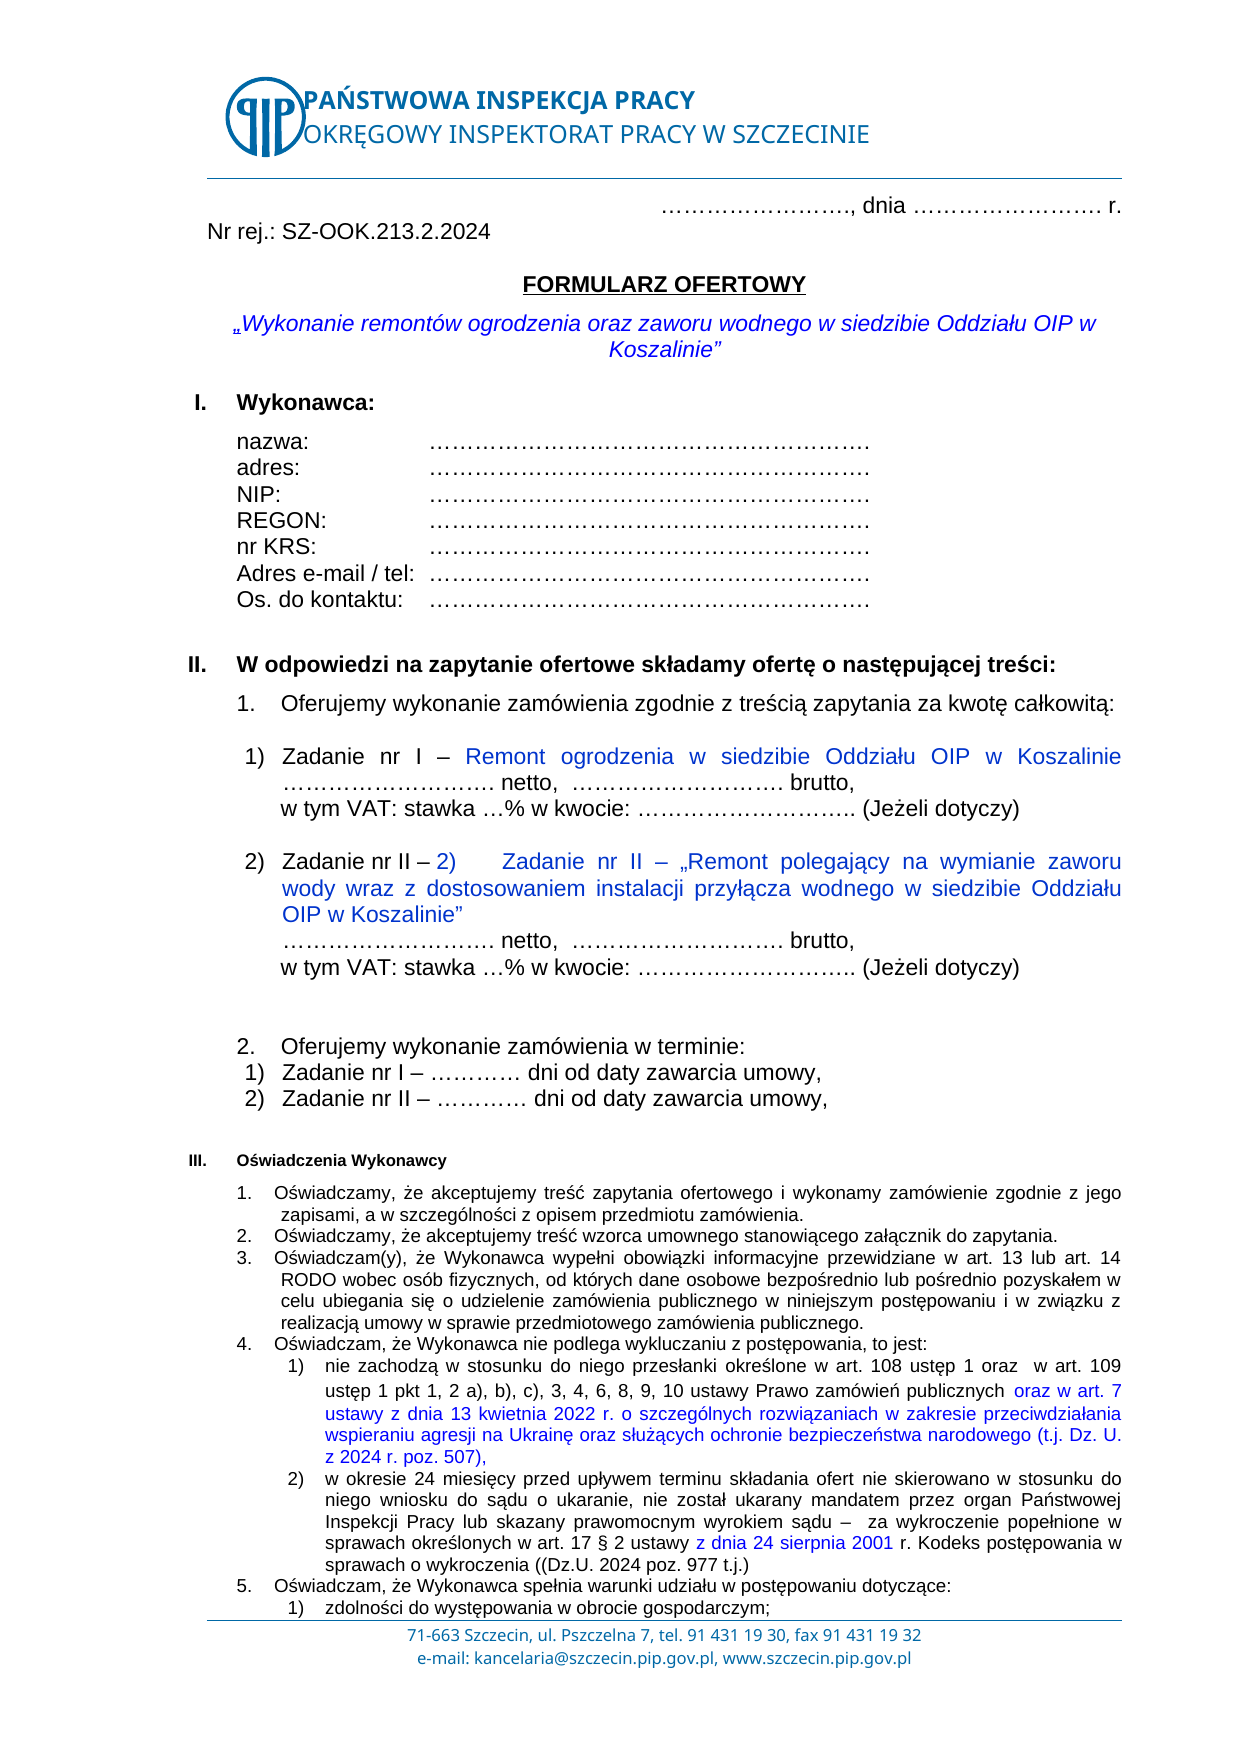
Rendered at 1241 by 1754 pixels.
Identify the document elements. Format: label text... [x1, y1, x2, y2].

list Oświadczam, że Wykonawca nie podlega wykluczaniu z postępowania, to jest: [236, 1333, 1122, 1355]
list Oświadczamy, że akceptujemy treść wzorca umownego stanowiącego załącznik do zapytania. [236, 1225, 1122, 1247]
list zdolności do występowania w obrocie gospodarczym; [287, 1597, 1122, 1618]
list Zadanie nr II – 2) Zadanie nr II – „Remont polegający na wymianie zaworu wody wraz z dostosowaniem instalacji przyłącza wodnego w siedzibie Oddziału OIP w Koszalinie” [244, 848, 1122, 927]
text FORMULARZ OFERTOWY [207, 271, 1122, 297]
text REGON: …………………………………………………. [236, 507, 1122, 533]
text nr KRS: …………………………………………………. [236, 533, 1122, 559]
list nie zachodzą w stosunku do niego przesłanki określone w art. 108 ustęp 1 oraz w art. 109 ustęp 1 pkt 1, 2 a), b), c), 3, 4, 6, 8, 9, 10 ustawy Prawo zamówień publicznych oraz w art. 7 ustawy z dnia 13 kwietnia 2022 r. o szczególnych rozwiązaniach w zakresie przeciwdziałania wspieraniu agresji na Ukrainę oraz służących ochronie bezpieczeństwa narodowego (t.j. Dz. U. z 2024 r. poz. 507), [287, 1355, 1122, 1467]
list Oświadczamy, że akceptujemy treść zapytania ofertowego i wykonamy zamówienie zgodnie z jego zapisami, a w szczególności z opisem przedmiotu zamówienia. [236, 1182, 1122, 1225]
list Oświadczam, że Wykonawca spełnia warunki udziału w postępowaniu dotyczące: [236, 1575, 1122, 1597]
list Zadanie nr II – ………… dni od daty zawarcia umowy, [244, 1085, 1122, 1112]
list Zadanie nr I – ………… dni od daty zawarcia umowy, [244, 1059, 1122, 1085]
list Wykonawca: [207, 389, 1122, 415]
list Oferujemy wykonanie zamówienia zgodnie z treścią zapytania za kwotę całkowitą: [236, 690, 1122, 716]
text NIP: …………………………………………………. [236, 481, 1122, 507]
text Os. do kontaktu: …………………………………………………. [236, 586, 1122, 612]
list Oświadczam(y), że Wykonawca wypełni obowiązki informacyjne przewidziane w art. 13 lub art. 14 RODO wobec osób fizycznych, od których dane osobowe bezpośrednio lub pośrednio pozyskałem w celu ubiegania się o udzielenie zamówienia publicznego w niniejszym postępowaniu i w związku z realizacją umowy w sprawie przedmiotowego zamówienia publicznego. [236, 1247, 1122, 1333]
list Oferujemy wykonanie zamówienia w terminie: [236, 1033, 1122, 1059]
list w okresie 24 miesięcy przed upływem terminu składania ofert nie skierowano w stosunku do niego wniosku do sądu o ukaranie, nie został ukarany mandatem przez organ Państwowej Inspekcji Pracy lub skazany prawomocnym wyrokiem sądu – za wykroczenie popełnione w sprawach określonych w art. 17 § 2 ustawy z dnia 24 sierpnia 2001 r. Kodeks postępowania w sprawach o wykroczenia ((Dz.U. 2024 poz. 977 t.j.) [287, 1467, 1122, 1575]
text Nr rej.: SZ-OOK.213.2.2024 [207, 218, 1122, 245]
text w tym VAT: stawka …% w kwocie: ……………………….. (Jeżeli dotyczy) [280, 953, 1122, 980]
list Zadanie nr I – Remont ogrodzenia w siedzibie Oddziału OIP w Koszalinie ………………………. netto, ………………………. brutto, [244, 743, 1122, 795]
list W odpowiedzi na zapytanie ofertowe składamy ofertę o następującej treści: [207, 651, 1122, 677]
list Oświadczenia Wykonawcy [207, 1151, 1122, 1170]
text w tym VAT: stawka …% w kwocie: ……………………….. (Jeżeli dotyczy) [280, 795, 1122, 822]
text adres: …………………………………………………. [236, 454, 1122, 481]
text ……………………., dnia ……………………. r. [207, 192, 1122, 218]
text Adres e-mail / tel: …………………………………………………. [236, 559, 1122, 586]
text „Wykonanie remontów ogrodzenia oraz zaworu wodnego w siedzibie Oddziału OIP w Koszalinie” [207, 310, 1122, 363]
text nazwa: …………………………………………………. [236, 428, 1122, 454]
text ………………………. netto, ………………………. brutto, [282, 927, 1122, 953]
